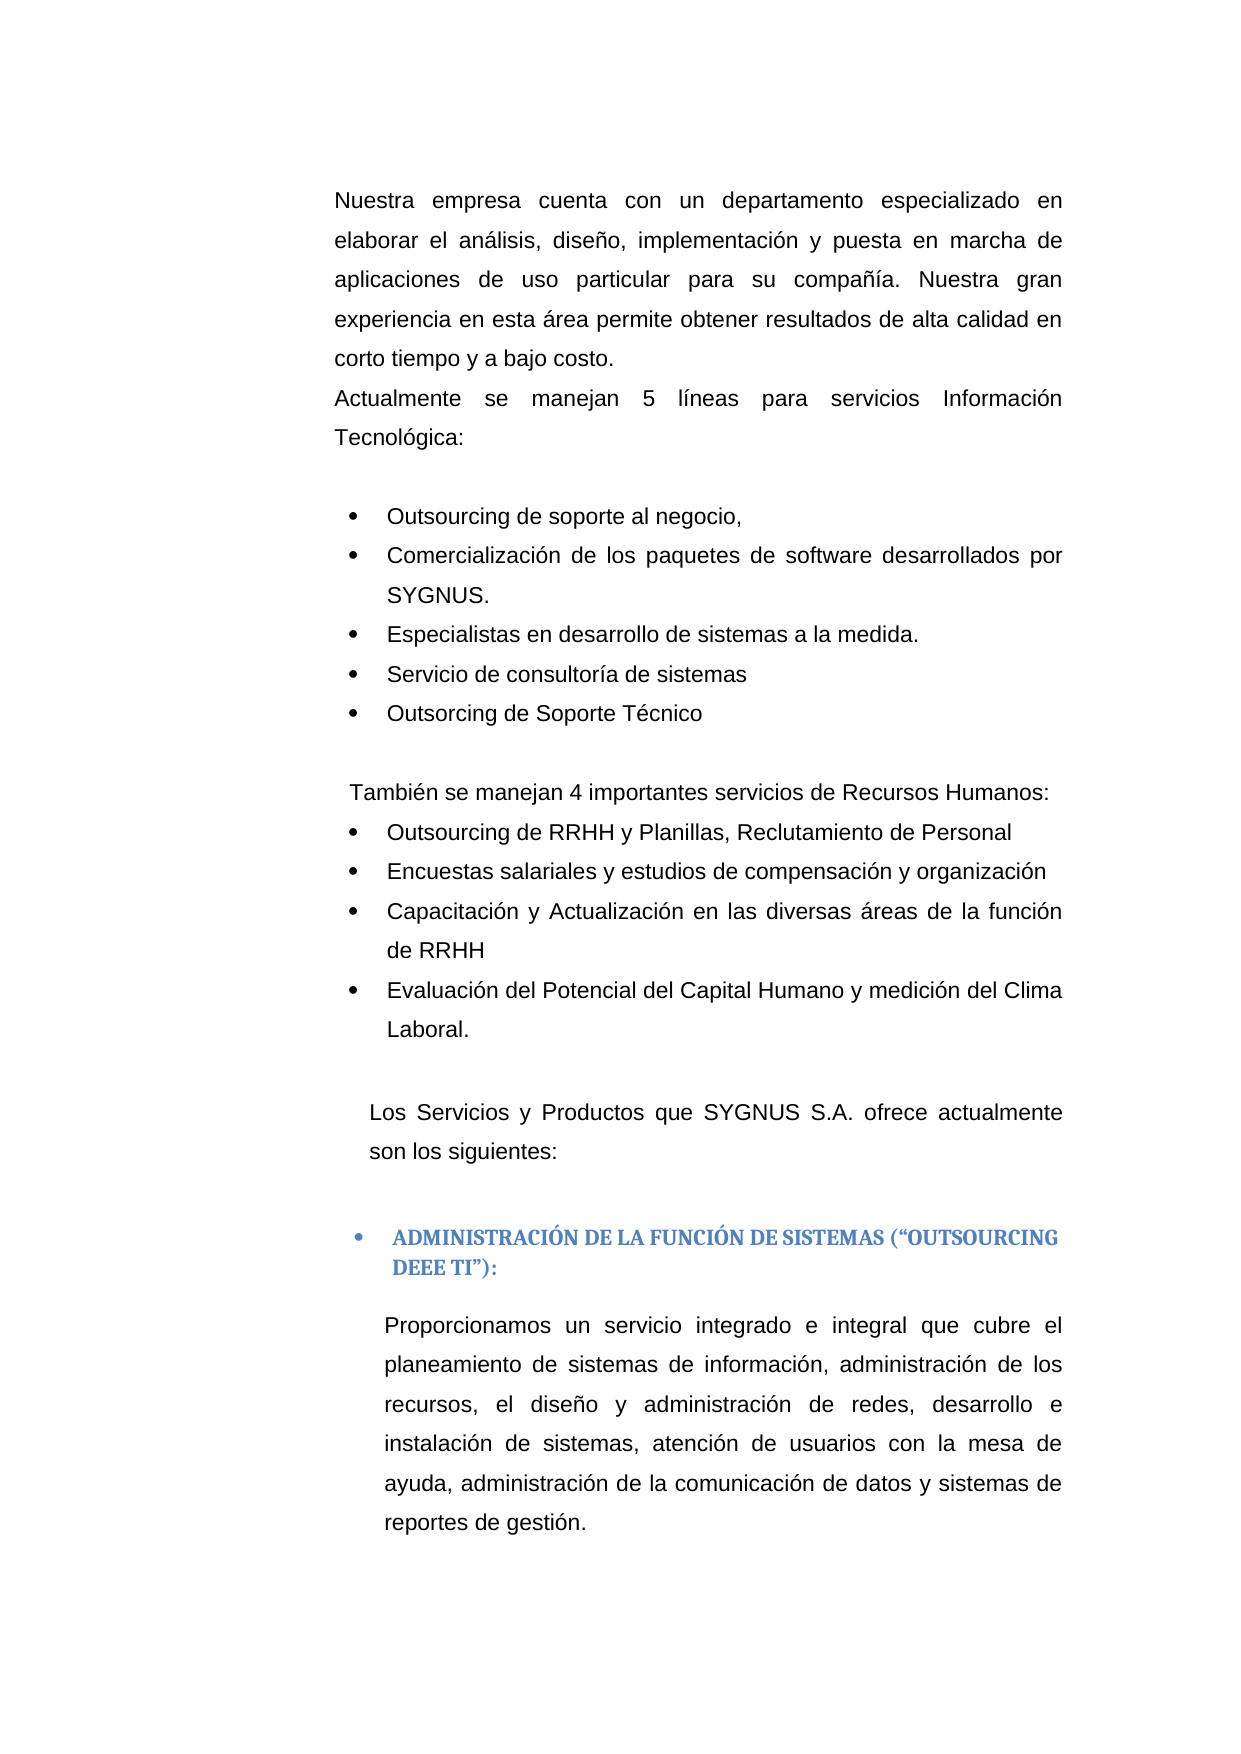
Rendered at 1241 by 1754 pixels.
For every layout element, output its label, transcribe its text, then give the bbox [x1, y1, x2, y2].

list Servicio de consultoría de sistemas [349, 661, 1063, 687]
list Comercialización de los paquetes de software desarrollados por SYGNUS. [349, 542, 1063, 608]
list Outsourcing de soporte al negocio, [349, 503, 1063, 529]
list Especialistas en desarrollo de sistemas a la medida. [349, 621, 1063, 648]
list Outsourcing de RRHH y Planillas, Reclutamiento de Personal [349, 819, 1063, 845]
text Actualmente se manejan 5 líneas para servicios Información Tecnológica: [334, 384, 1063, 450]
text También se manejan 4 importantes servicios de Recursos Humanos: [310, 779, 1063, 806]
list Encuestas salariales y estudios de compensación y organización [349, 858, 1063, 884]
text Proporcionamos un servicio integrado e integral que cubre el planeamiento de sistemas de información, administración de los recursos, el diseño y administración de redes, desarrollo e instalación de sistemas, atención de usuarios con la mesa de ayuda, administración de la comunicación de datos y sistemas de reportes de gestión. [384, 1312, 1063, 1535]
subtitle ADMINISTRACIÓN DE LA FUNCIÓN DE SISTEMAS (“OUTSOURCING DEEE TI”): [354, 1225, 1063, 1281]
list Evaluación del Potencial del Capital Humano y medición del Clima Laboral. [349, 977, 1063, 1042]
text Nuestra empresa cuenta con un departamento especializado en elaborar el análisis, diseño, implementación y puesta en marcha de aplicaciones de uso particular para su compañía. Nuestra gran experiencia en esta área permite obtener resultados de alta calidad en corto tiempo y a bajo costo. [334, 187, 1063, 371]
text Los Servicios y Productos que SYGNUS S.A. ofrece actualmente son los siguientes: [369, 1099, 1063, 1164]
list Outsorcing de Soporte Técnico [349, 700, 1063, 727]
list Capacitación y Actualización en las diversas áreas de la función de RRHH [349, 898, 1063, 963]
